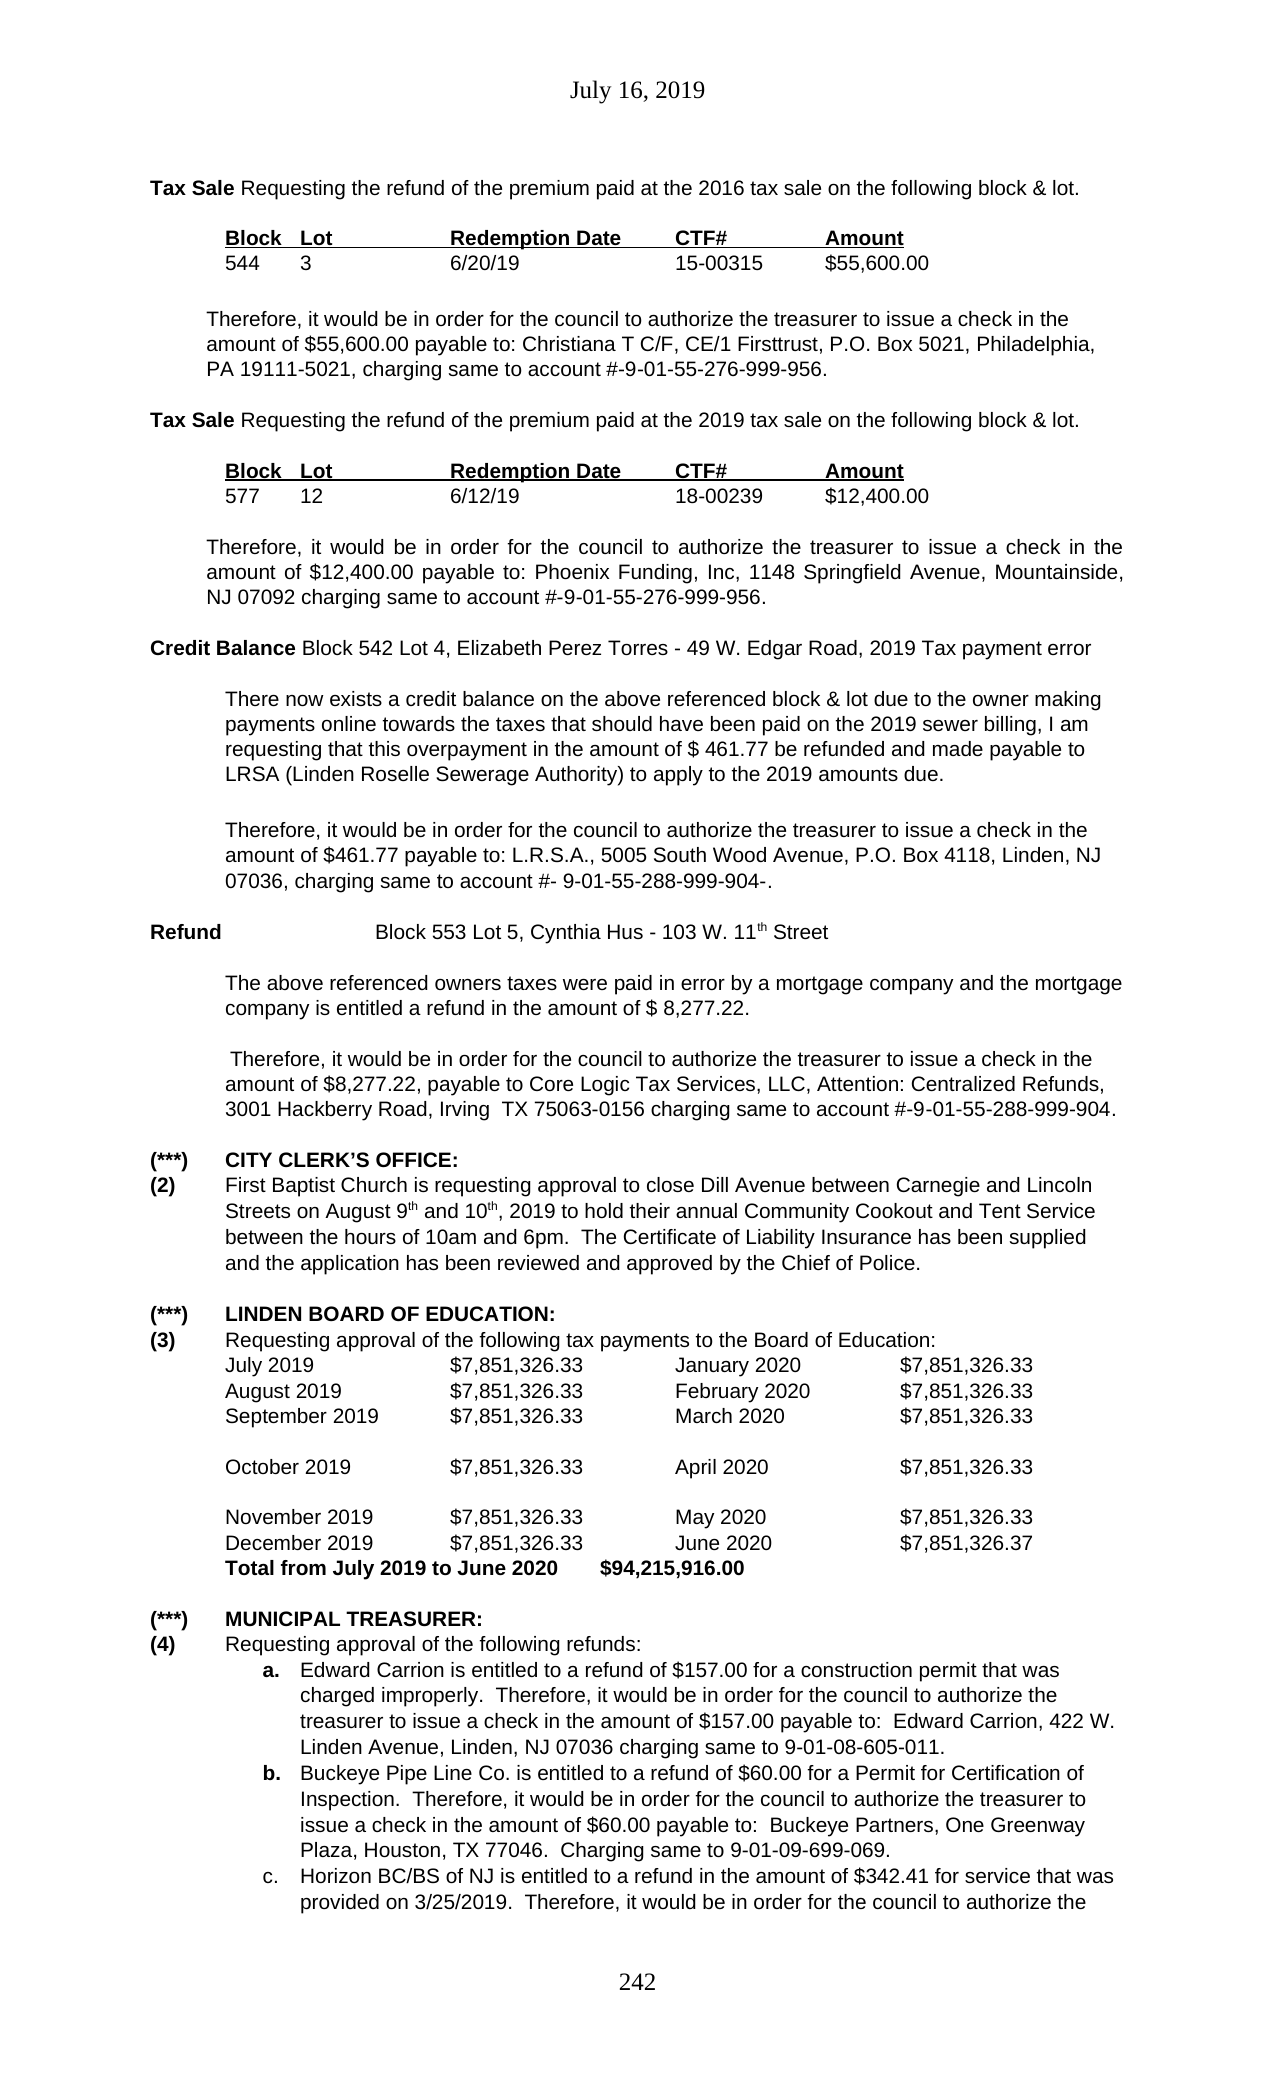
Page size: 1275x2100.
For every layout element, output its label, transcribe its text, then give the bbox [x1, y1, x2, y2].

list Edward Carrion is entitled to a refund of $157.00 for a construction permit that was charged improperly. Therefore, it would be in order for the council to authorize the treasurer to issue a check in the amount of $157.00 payable to: Edward Carrion, 422 W. Linden Avenue, Linden, NJ 07036 charging same to 9-01-08-605-011. [262, 1657, 1125, 1759]
text (***) LINDEN BOARD OF EDUCATION: [150, 1302, 1125, 1326]
list Buckeye Pipe Line Co. is entitled to a refund of $60.00 for a Permit for Certification of Inspection. Therefore, it would be in order for the council to authorize the treasurer to issue a check in the amount of $60.00 payable to: Buckeye Partners, One Greenway Plaza, Houston, TX 77046. Charging same to 9-01-09-699-069. [262, 1761, 1125, 1862]
text Therefore, it would be in order for the council to authorize the treasurer to issue a check in the amount of $8,277.22, payable to Core Logic Tax Services, LLC, Attention: Centralized Refunds, 3001 Hackberry Road, Irving TX 75063-0156 charging same to account #-9-01-55-288-999-904. [225, 1046, 1125, 1121]
text July 2019 $7,851,326.33 January 2020 $7,851,326.33 [225, 1353, 1125, 1377]
text The above referenced owners taxes were paid in error by a mortgage company and the mortgage company is entitled a refund in the amount of $ 8,277.22. [225, 970, 1125, 1020]
text Refund Block 553 Lot 5, Cynthia Hus - 103 W. 11th Street [150, 920, 1125, 944]
text There now exists a credit balance on the above referenced block & lot due to the owner making payments online towards the taxes that should have been paid on the 2019 sewer billing, I am requesting that this overpayment in the amount of $ 461.77 be refunded and made payable to LRSA (Linden Roselle Sewerage Authority) to apply to the 2019 amounts due. [225, 686, 1125, 786]
text 544 3 6/20/19 15-00315 $55,600.00 [150, 251, 1125, 275]
text Total from July 2019 to June 2020 $94,215,916.00 [150, 1556, 1125, 1580]
text Credit Balance Block 542 Lot 4, Elizabeth Perez Torres - 49 W. Edgar Road, 2019 Tax payment error [150, 636, 1125, 660]
text August 2019 $7,851,326.33 February 2020 $7,851,326.33 [225, 1378, 1125, 1402]
text November 2019 $7,851,326.33 May 2020 $7,851,326.33 [150, 1505, 1125, 1529]
text September 2019 $7,851,326.33 March 2020 $7,851,326.33 [225, 1404, 1125, 1453]
text Therefore, it would be in order for the council to authorize the treasurer to issue a check in the amount of $55,600.00 payable to: Christiana T C/F, CE/1 Firsttrust, P.O. Box 5021, Philadelphia, PA 19111-5021, charging same to account #-9-01-55-276-999-956. [206, 307, 1125, 381]
text Therefore, it would be in order for the council to authorize the treasurer to issue a check in the amount of $461.77 payable to: L.R.S.A., 5005 South Wood Avenue, P.O. Box 4118, Linden, NJ 07036, charging same to account #- 9-01-55-288-999-904-. [225, 818, 1125, 893]
text (***) MUNICIPAL TREASURER: [150, 1606, 1125, 1630]
text Tax Sale Requesting the refund of the premium paid at the 2016 tax sale on the following block & lot. [150, 175, 1125, 199]
text October 2019 $7,851,326.33 April 2020 $7,851,326.33 [225, 1454, 1125, 1504]
text (***) CITY CLERK’S OFFICE: [150, 1148, 1125, 1172]
text Block Lot Redemption Date CTF# Amount [150, 458, 1125, 482]
list First Baptist Church is requesting approval to close Dill Avenue between Carnegie and Lincoln Streets on August 9th and 10th, 2019 to hold their annual Community Cookout and Tent Service between the hours of 10am and 6pm. The Certificate of Liability Insurance has been supplied and the application has been reviewed and approved by the Chief of Police. [150, 1173, 1125, 1274]
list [262, 1864, 1125, 1914]
text Therefore, it would be in order for the council to authorize the treasurer to issue a check in the amount of $12,400.00 payable to: Phoenix Funding, Inc, 1148 Springfield Avenue, Mountainside, NJ 07092 charging same to account #-9-01-55-276-999-956. [206, 534, 1125, 609]
text December 2019 $7,851,326.33 June 2020 $7,851,326.37 [150, 1530, 1125, 1554]
text Tax Sale Requesting the refund of the premium paid at the 2019 tax sale on the following block & lot. [150, 408, 1125, 432]
list Requesting approval of the following tax payments to the Board of Education: [150, 1328, 1125, 1352]
text 577 12 6/12/19 18-00239 $12,400.00 [150, 484, 1125, 508]
list Requesting approval of the following refunds: [150, 1632, 1125, 1656]
text Block Lot Redemption Date CTF# Amount [225, 226, 1125, 250]
